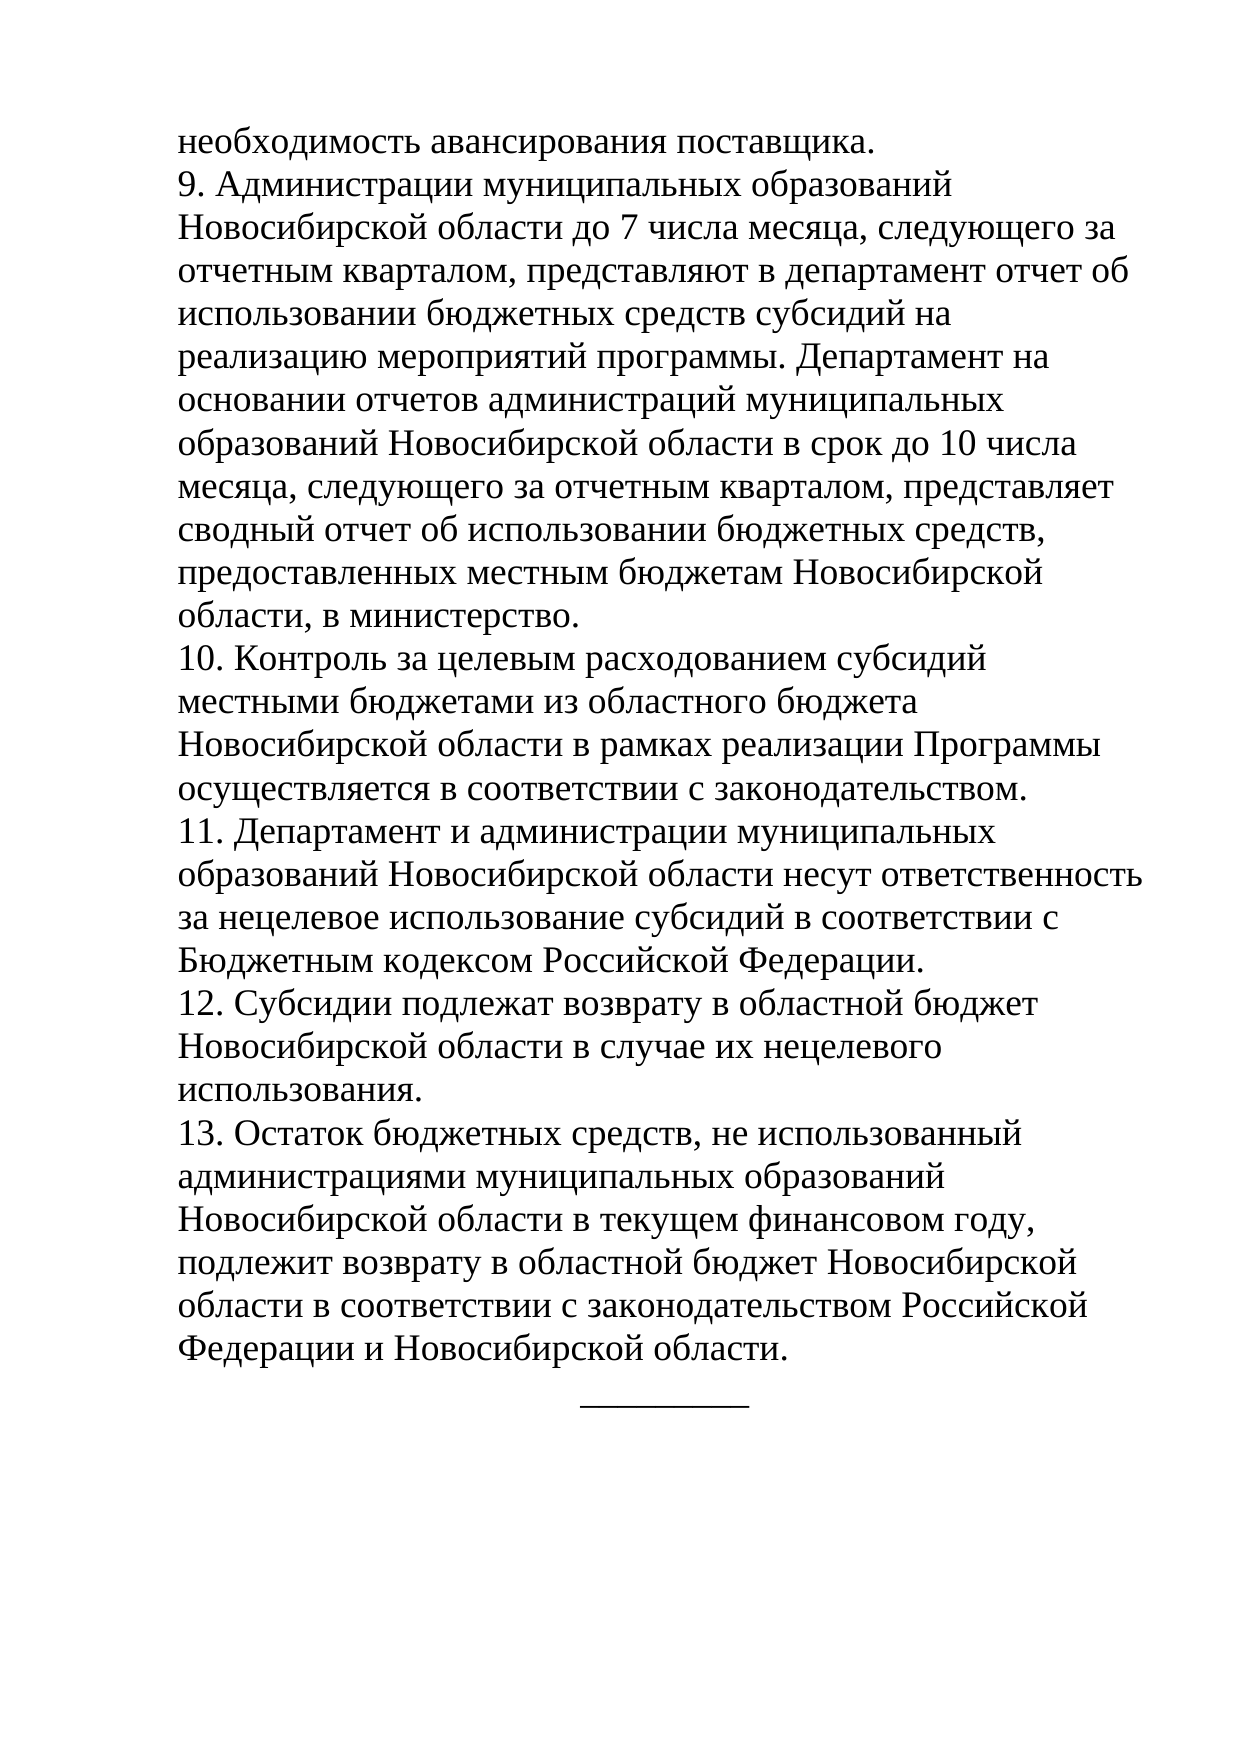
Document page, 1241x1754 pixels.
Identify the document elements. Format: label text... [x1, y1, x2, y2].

text _________ [177, 1369, 1152, 1412]
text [177, 118, 1152, 1369]
